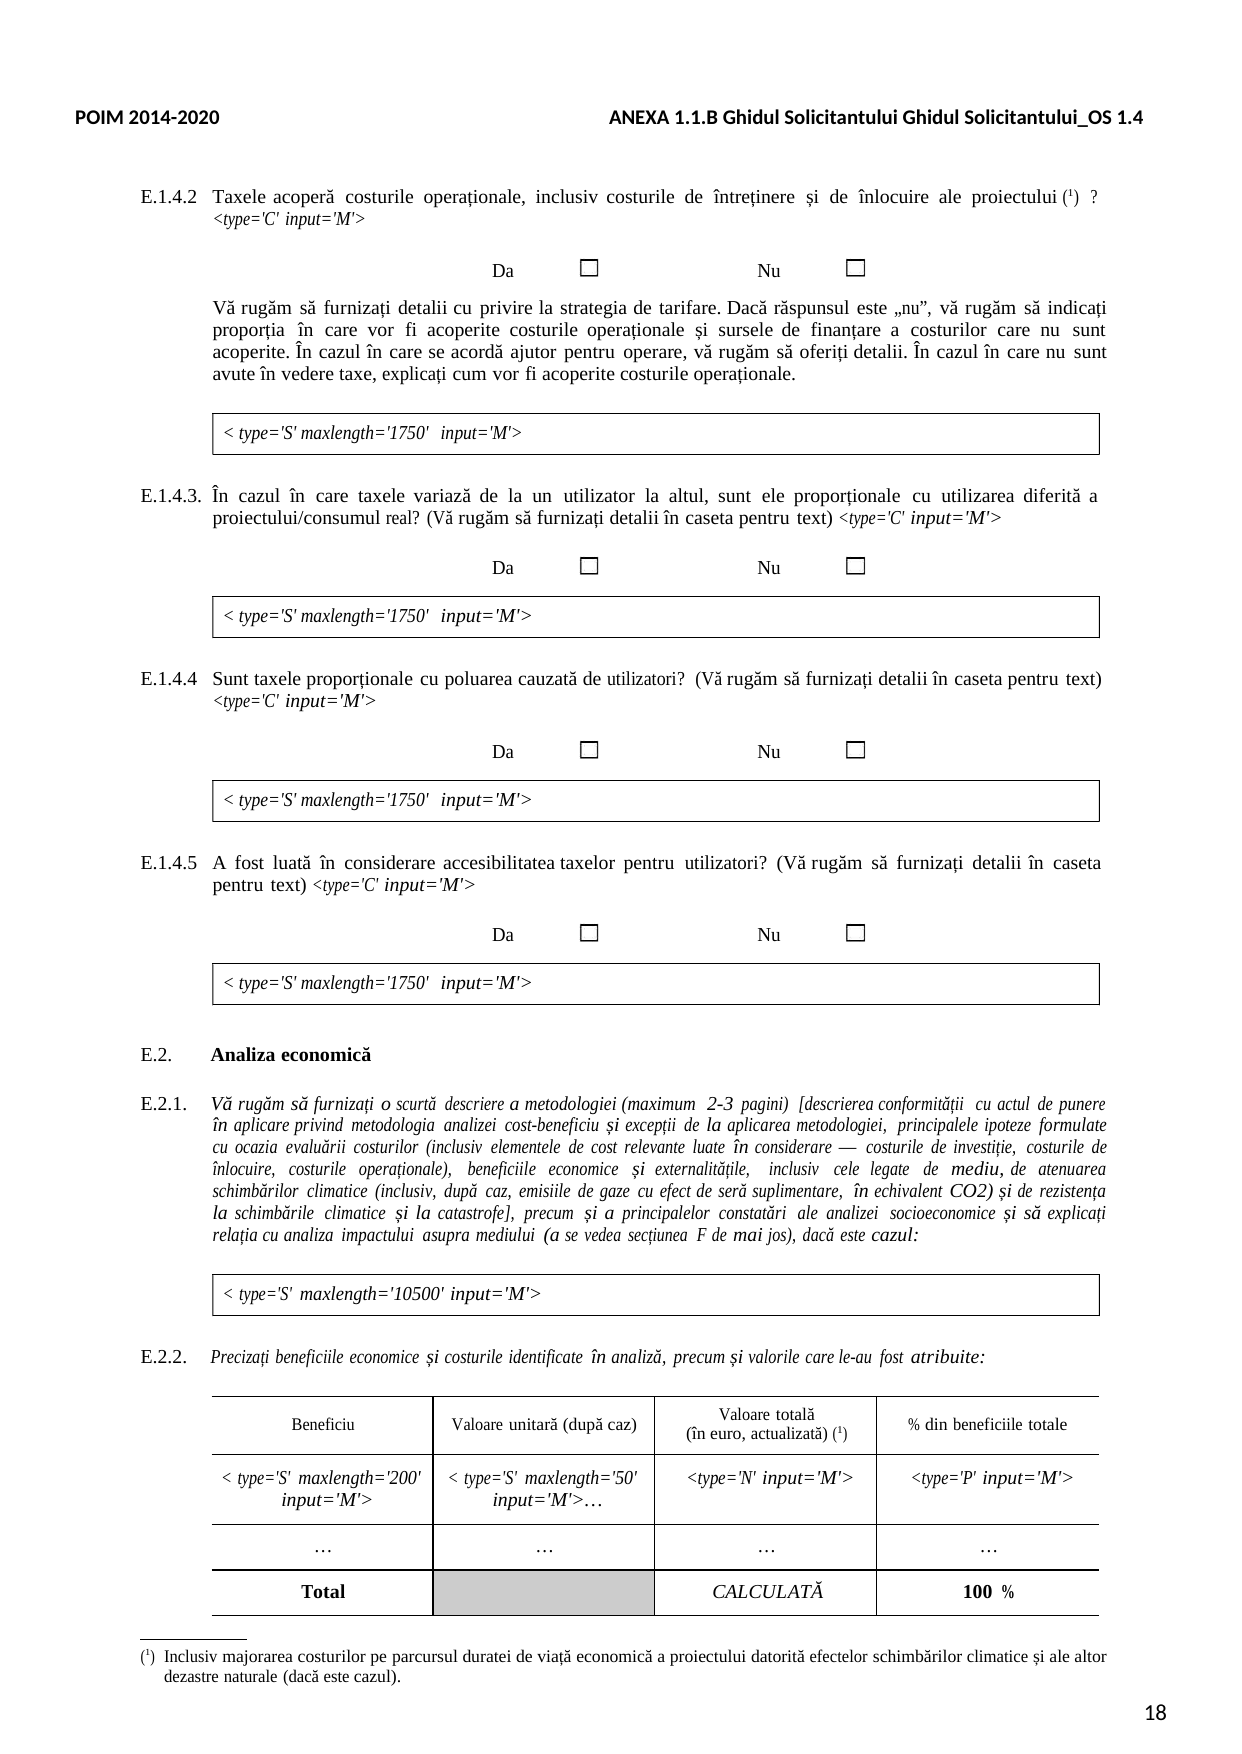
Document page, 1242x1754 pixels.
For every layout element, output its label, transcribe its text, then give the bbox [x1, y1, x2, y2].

table_cell … [434, 1525, 654, 1569]
table_cell < type='S' maxlength='50' input='M'>… [434, 1455, 654, 1523]
text E.1.4.5 A fost luată în considerare accesibilitatea taxelor pentru utilizatori? (Vă rugăm să furnizați detalii în caseta pentru text) <type='C' input='M'> [140, 852, 1107, 895]
text <type='C' input='M'> [212, 690, 1169, 712]
picture [579, 923, 599, 942]
table_header Valoare unitară (după caz) [434, 1397, 654, 1454]
table_cell 100 % [877, 1571, 1099, 1615]
table_header % din beneficiile totale [877, 1397, 1099, 1454]
text E.1.4.4 Sunt taxele proporționale cu poluarea cauzată de utilizatori? (Vă rugăm să furnizați detalii în caseta pentru text) [140, 667, 1169, 690]
text E.2.2. Precizați beneficiile economice și costurile identificate în analiză, precum și valorile care le-au fost atribuite: [140, 1345, 1169, 1368]
text (1) Inclusiv majorarea costurilor pe parcursul duratei de viață economică a proiectului datorită efectelor schimbărilor climatice și ale altor dezastre naturale (dacă este cazul). [140, 1647, 1107, 1686]
text E.1.4.2 Taxele acoperă costurile operaționale, inclusiv costurile de întreținere și de înlocuire ale proiectului (1) ? [140, 186, 1169, 208]
picture [845, 556, 866, 575]
table_header Beneficiu [212, 1397, 432, 1454]
text Da Nu [492, 740, 1169, 763]
text E.2. Analiza economică [140, 1043, 1169, 1066]
text E.2.1. Vă rugăm să furnizați o scurtă descriere a metodologiei (maximum 2-3 pagini) [descrierea conformității cu actul de punere în aplicare privind metodologia analizei cost-beneficiu și excepții de la aplicarea metodologiei, principalele ipoteze formulate cu ocazia evaluării costurilor (inclusiv elementele de cost relevante luate în considerare — costurile de investiție, costurile de înlocuire, costurile operaționale), beneficiile economice și externalitățile, inclusiv cele legate de mediu, de atenuarea schimbărilor climatice (inclusiv, după caz, emisiile de gaze cu efect de seră suplimentare, în echivalent CO2) și de rezistența la schimbările climatice și la catastrofe], precum și a principalelor constatări ale analizei socioeconomice și să explicați relația cu analiza impactului asupra mediului (a se vedea secțiunea F de mai jos), dacă este cazul: [140, 1092, 1107, 1246]
table_cell < type='S' maxlength='200' input='M'> [212, 1455, 432, 1523]
table_cell [434, 1571, 654, 1615]
picture [579, 258, 599, 277]
table_cell Total [212, 1571, 432, 1615]
picture [845, 923, 866, 942]
text < type='S' maxlength='1750' input='M'> [222, 421, 530, 443]
text < type='S' maxlength='1750' input='M'> [222, 788, 1169, 811]
text < type='S' maxlength='1750' input='M'> [222, 604, 1169, 627]
table_cell … [655, 1525, 876, 1569]
picture [579, 740, 599, 759]
text < type='S' maxlength='10500' input='M'> [222, 1282, 1169, 1305]
picture [845, 258, 866, 277]
text E.1.4.3. În cazul în care taxele variază de la un utilizator la altul, sunt ele proporționale cu utilizarea diferită a proiectului/consumul real? (Vă rugăm să furnizați detalii în caseta pentru text) <type='C' input='M'> [140, 484, 1107, 528]
text < type='S' maxlength='1750' input='M'> [222, 971, 1169, 994]
text <type='C' input='M'> [212, 208, 374, 230]
text Da Nu [492, 259, 1169, 281]
text Da Nu [492, 924, 1169, 946]
table_header Valoare totală (în euro, actualizată) (1) [655, 1397, 876, 1454]
picture [845, 740, 866, 759]
text Da Nu [492, 557, 1169, 579]
table_cell <type='P' input='M'> [877, 1455, 1099, 1523]
text Vă rugăm să furnizați detalii cu privire la strategia de tarifare. Dacă răspunsul este „nu”, vă rugăm să indicați proporția în care vor fi acoperite costurile operaționale și sursele de finanțare a costurilor care nu sunt acoperite. În cazul în care se acordă ajutor pentru operare, vă rugăm să oferiți detalii. În cazul în care nu sunt avute în vedere taxe, explicați cum vor fi acoperite costurile operaționale. [212, 297, 1107, 385]
table_cell <type='N' input='M'> [655, 1455, 876, 1523]
picture [579, 556, 599, 575]
table_cell … [212, 1525, 432, 1569]
table_cell CALCULATĂ [655, 1571, 876, 1615]
table_cell … [877, 1525, 1099, 1569]
